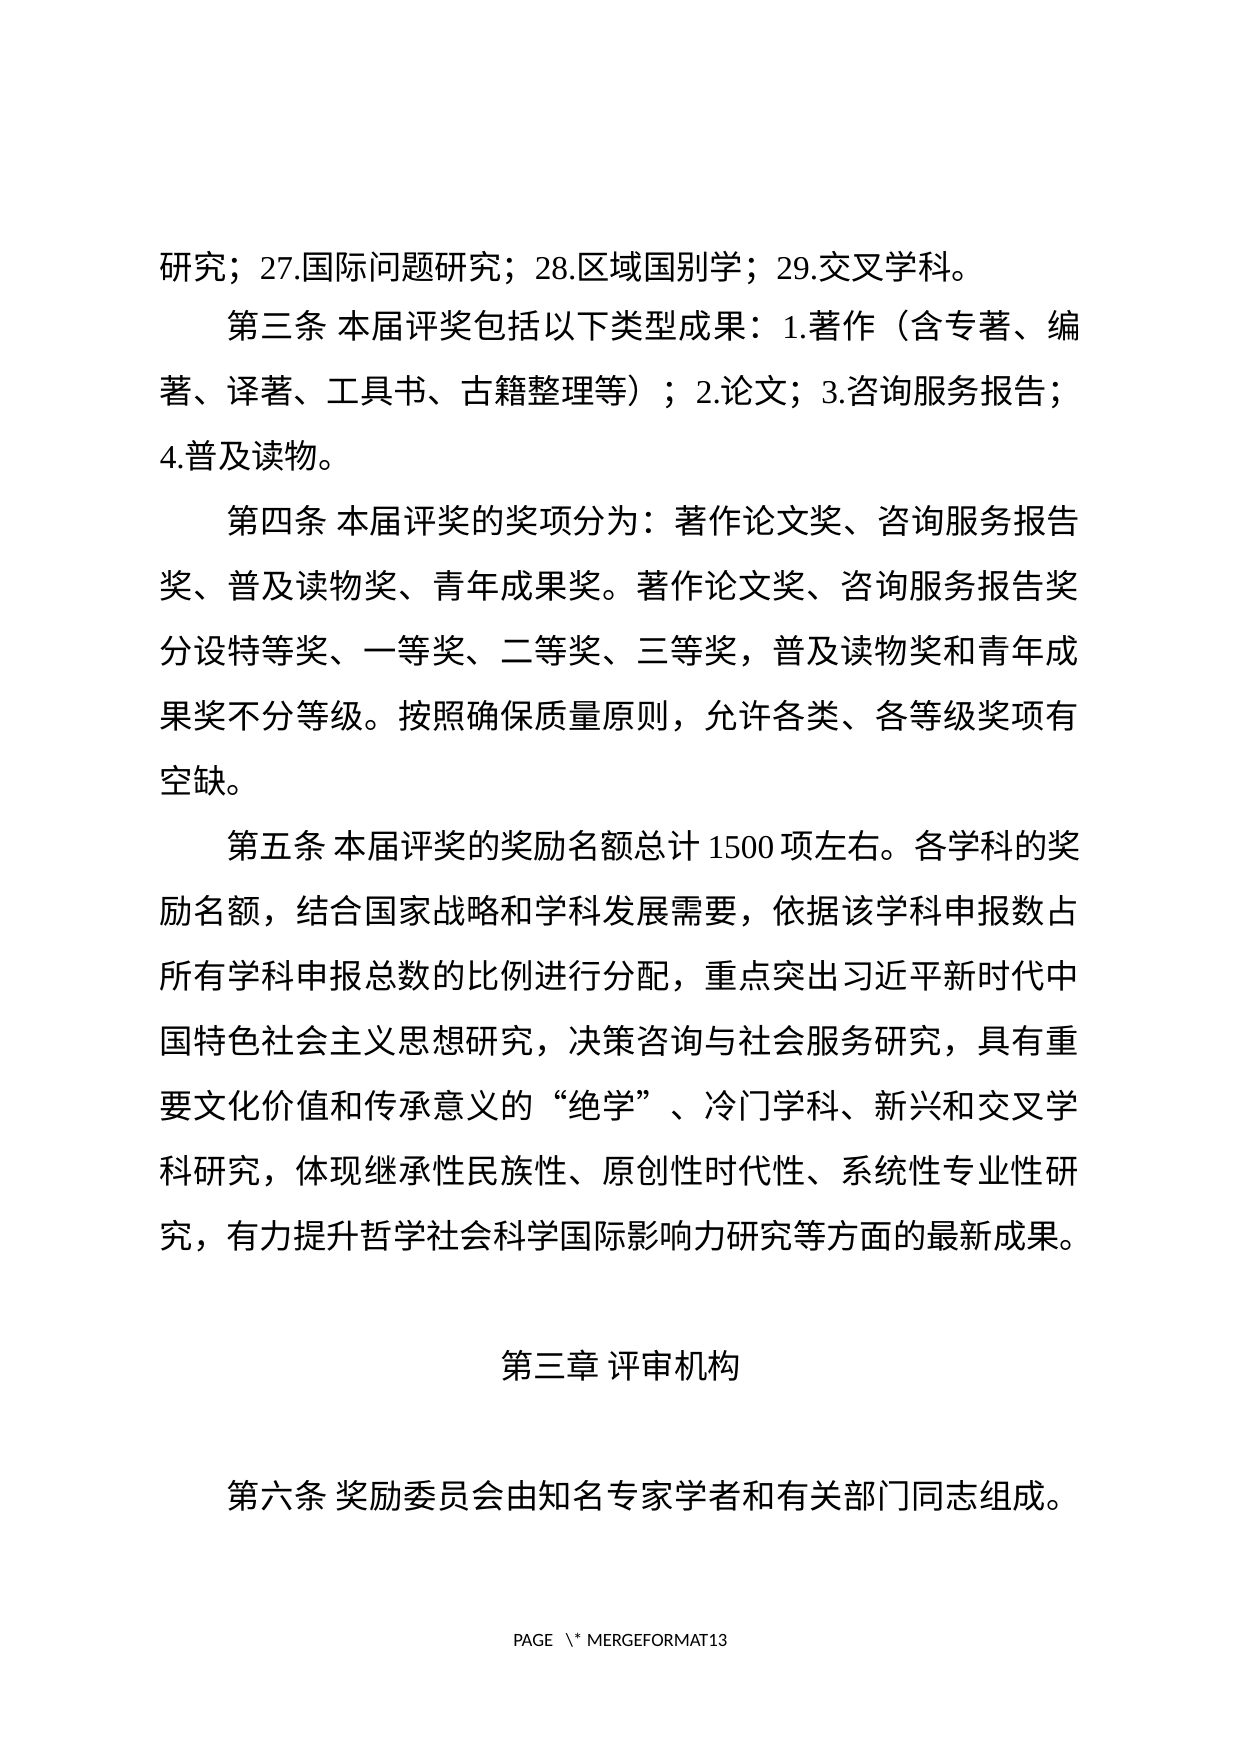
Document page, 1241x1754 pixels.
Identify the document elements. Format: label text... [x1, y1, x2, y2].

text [159, 1461, 1081, 1526]
text 第四条 本届评奖的奖项分为：著作论文奖、咨询服务报告奖、普及读物奖、青年成果奖。著作论文奖、咨询服务报告奖分设特等奖、一等奖、二等奖、三等奖，普及读物奖和青年成果奖不分等级。按照确保质量原则，允许各类、各等级奖项有空缺。 [159, 486, 1081, 811]
text 第三条 本届评奖包括以下类型成果：1.著作（含专著、编著、译著、工具书、古籍整理等）；2.论文；3.咨询服务报告；4.普及读物。 [159, 291, 1081, 486]
text 第五条 本届评奖的奖励名额总计1500项左右。各学科的奖励名额，结合国家战略和学科发展需要，依据该学科申报数占所有学科申报总数的比例进行分配，重点突出习近平新时代中国特色社会主义思想研究，决策咨询与社会服务研究，具有重要文化价值和传承意义的“绝学”、冷门学科、新兴和交叉学科研究，体现继承性民族性、原创性时代性、系统性专业性研究，有力提升哲学社会科学国际影响力研究等方面的最新成果。 [159, 811, 1081, 1266]
text 第三章 评审机构 [159, 1331, 1081, 1396]
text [159, 233, 1081, 291]
